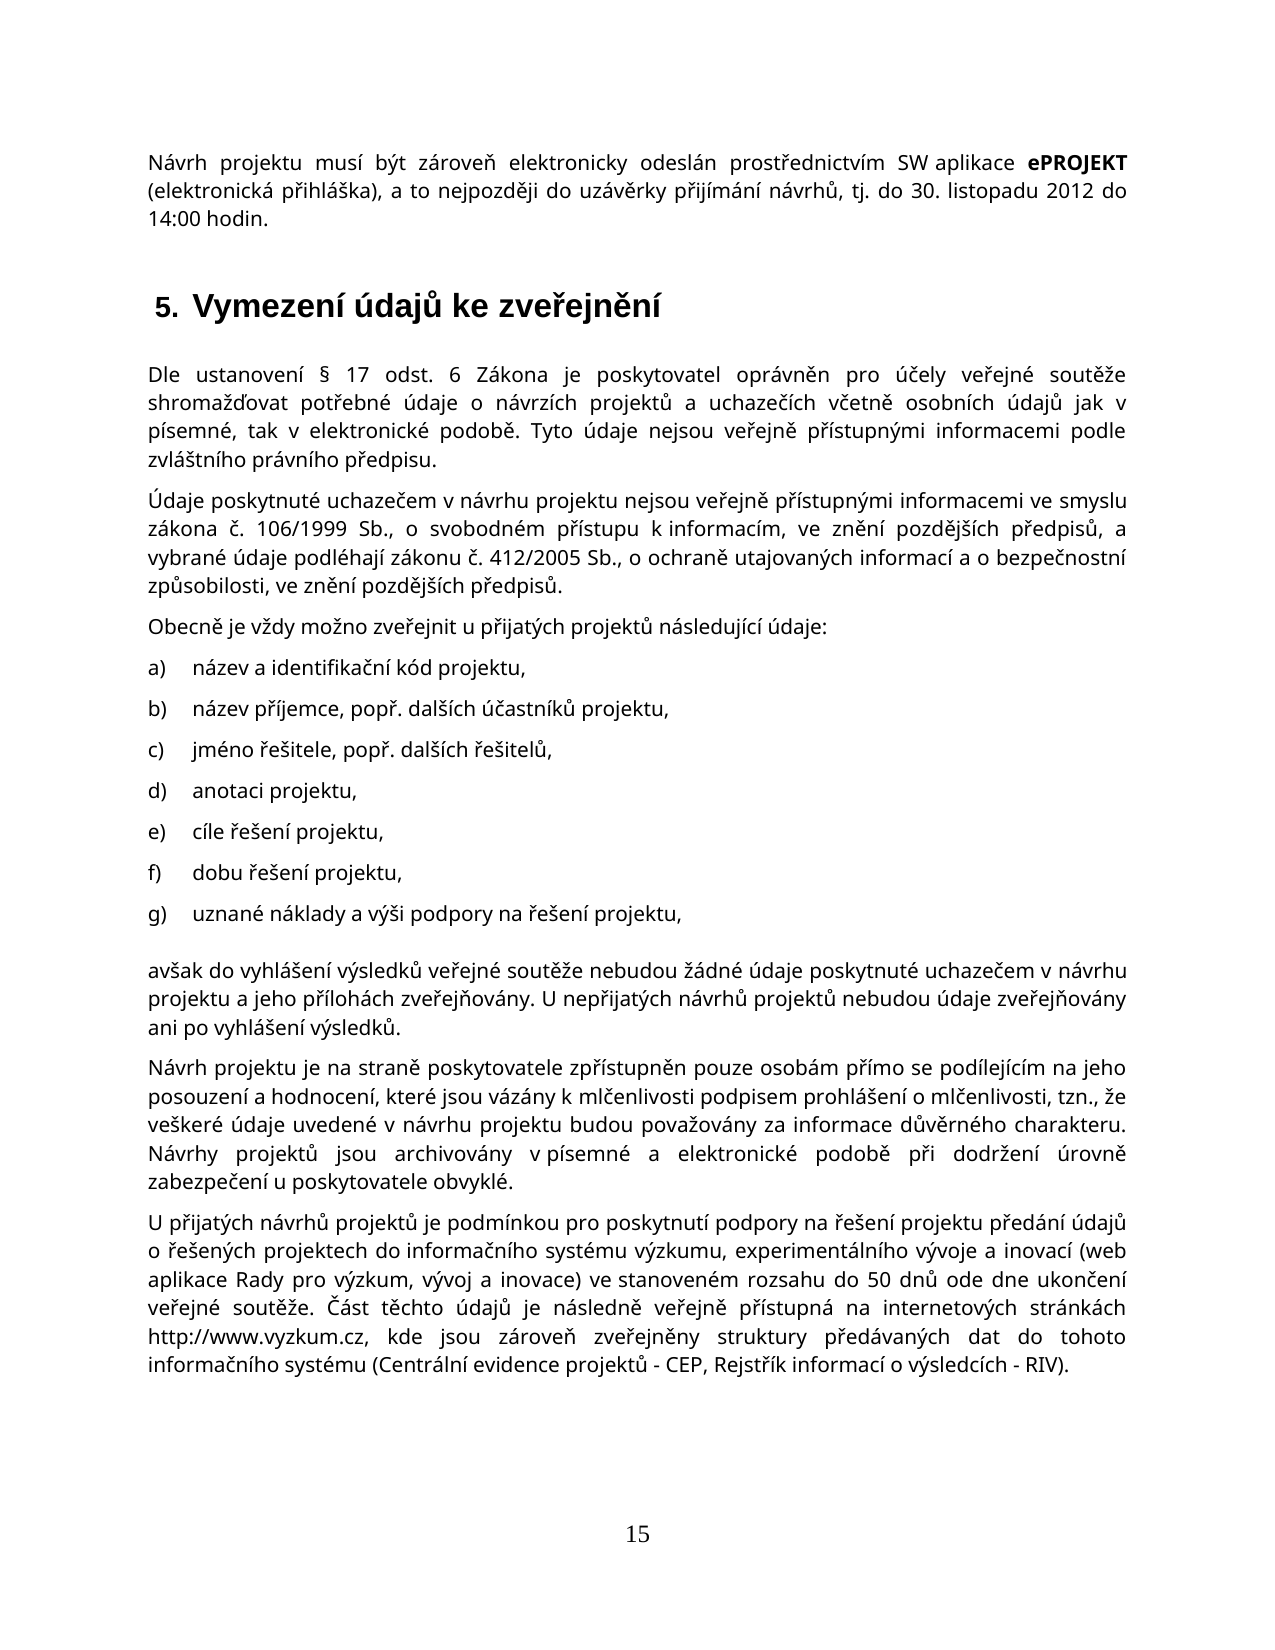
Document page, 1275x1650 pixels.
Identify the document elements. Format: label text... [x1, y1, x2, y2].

list název příjemce, popř. dalších účastníků projektu, [148, 694, 1127, 723]
text Dle ustanovení § 17 odst. 6 Zákona je poskytovatel oprávněn pro účely veřejné soutěže shromažďovat potřebné údaje o návrzích projektů a uchazečích včetně osobních údajů jak v písemné, tak v elektronické podobě. Tyto údaje nejsou veřejně přístupnými informacemi podle zvláštního právního předpisu. [148, 360, 1127, 473]
list uznané náklady a výši podpory na řešení projektu, [148, 899, 1127, 927]
list název a identifikační kód projektu, [148, 653, 1127, 682]
text Návrh projektu je na straně poskytovatele zpřístupněn pouze osobám přímo se podílejícím na jeho posouzení a hodnocení, které jsou vázány k mlčenlivosti podpisem prohlášení o mlčenlivosti, tzn., že veškeré údaje uvedené v návrhu projektu budou považovány za informace důvěrného charakteru. Návrhy projektů jsou archivovány v písemné a elektronické podobě při dodržení úrovně zabezpečení u poskytovatele obvyklé. [148, 1053, 1127, 1196]
text U přijatých návrhů projektů je podmínkou pro poskytnutí podpory na řešení projektu předání údajů o řešených projektech do informačního systému výzkumu, experimentálního vývoje a inovací (web aplikace Rady pro výzkum, vývoj a inovace) ve stanoveném rozsahu do 50 dnů ode dne ukončení veřejné soutěže. Část těchto údajů je následně veřejně přístupná na internetových stránkách http://www.vyzkum.cz, kde jsou zároveň zveřejněny struktury předávaných dat do tohoto informačního systému (Centrální evidence projektů - CEP, Rejstřík informací o výsledcích - RIV). [148, 1208, 1127, 1379]
list dobu řešení projektu, [148, 858, 1127, 886]
list cíle řešení projektu, [148, 817, 1127, 845]
list anotaci projektu, [148, 776, 1127, 804]
text Návrh projektu musí být zároveň elektronicky odeslán prostřednictvím SW aplikace ePROJEKT (elektronická přihláška), a to nejpozději do uzávěrky přijímání návrhů, tj. do 30. listopadu 2012 do 14:00 hodin. [148, 148, 1127, 233]
subtitle Vymezení údajů ke zveřejnění [154, 286, 1127, 325]
list jméno řešitele, popř. dalších řešitelů, [148, 735, 1127, 763]
text Údaje poskytnuté uchazečem v návrhu projektu nejsou veřejně přístupnými informacemi ve smyslu zákona č. 106/1999 Sb., o svobodném přístupu k informacím, ve znění pozdějších předpisů, a vybrané údaje podléhají zákonu č. 412/2005 Sb., o ochraně utajovaných informací a o bezpečnostní způsobilosti, ve znění pozdějších předpisů. [148, 486, 1127, 600]
text avšak do vyhlášení výsledků veřejné soutěže nebudou žádné údaje poskytnuté uchazečem v návrhu projektu a jeho přílohách zveřejňovány. U nepřijatých návrhů projektů nebudou údaje zveřejňovány ani po vyhlášení výsledků. [148, 956, 1127, 1041]
text Obecně je vždy možno zveřejnit u přijatých projektů následující údaje: [148, 612, 1127, 641]
